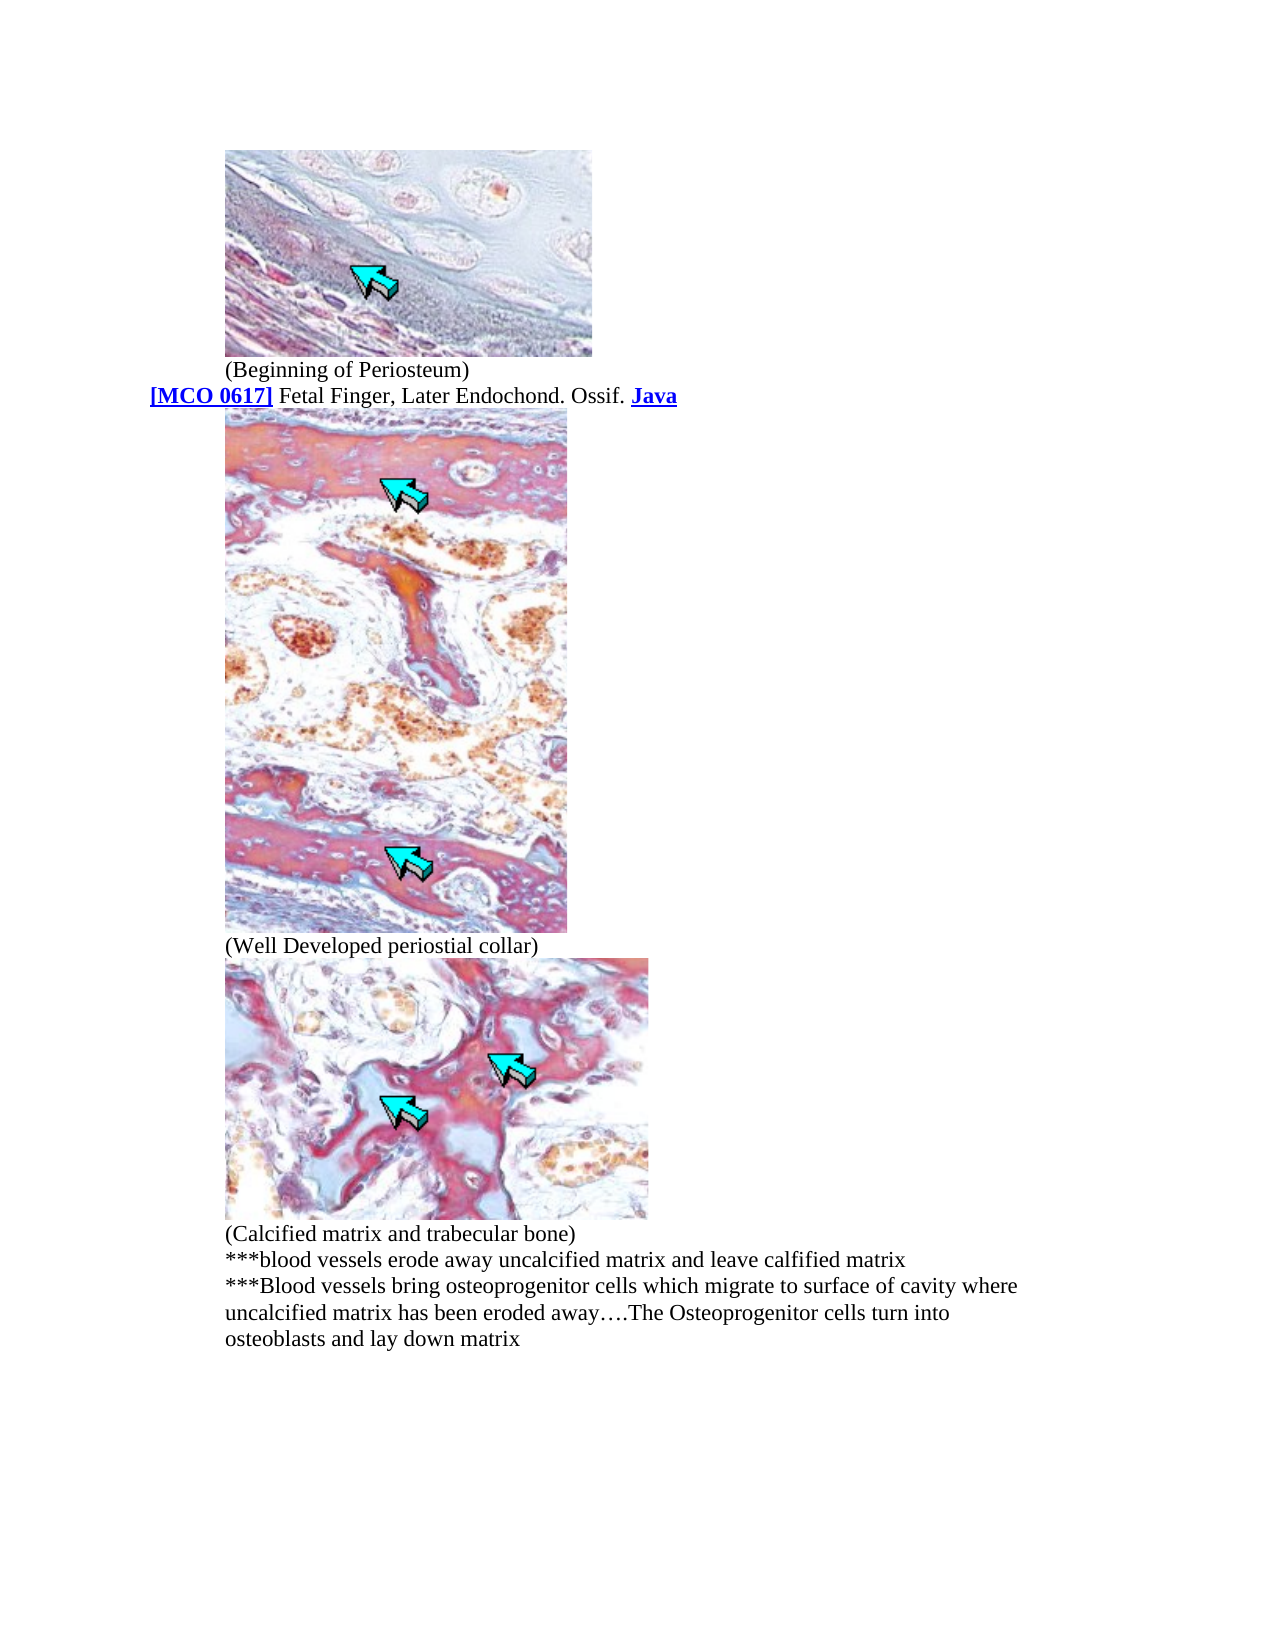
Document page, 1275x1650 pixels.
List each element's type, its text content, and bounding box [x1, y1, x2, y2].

text [MCO 0617] Fetal Finger, Later Endochond. Ossif. Java [150, 383, 1125, 409]
text osteoblasts and lay down matrix [225, 1325, 1125, 1351]
picture [225, 408, 568, 933]
text uncalcified matrix has been eroded away….The Osteoprogenitor cells turn into [225, 1299, 1125, 1325]
text ***Blood vessels bring osteoprogenitor cells which migrate to surface of cavity where [225, 1272, 1125, 1299]
picture [225, 150, 593, 357]
picture [225, 958, 649, 1220]
text (Well Developed periostial collar) [225, 932, 1125, 959]
text (Beginning of Periosteum) [225, 356, 1125, 383]
text ***blood vessels erode away uncalcified matrix and leave calfified matrix [225, 1246, 1125, 1272]
text (Calcified matrix and trabecular bone) [225, 1220, 1125, 1246]
